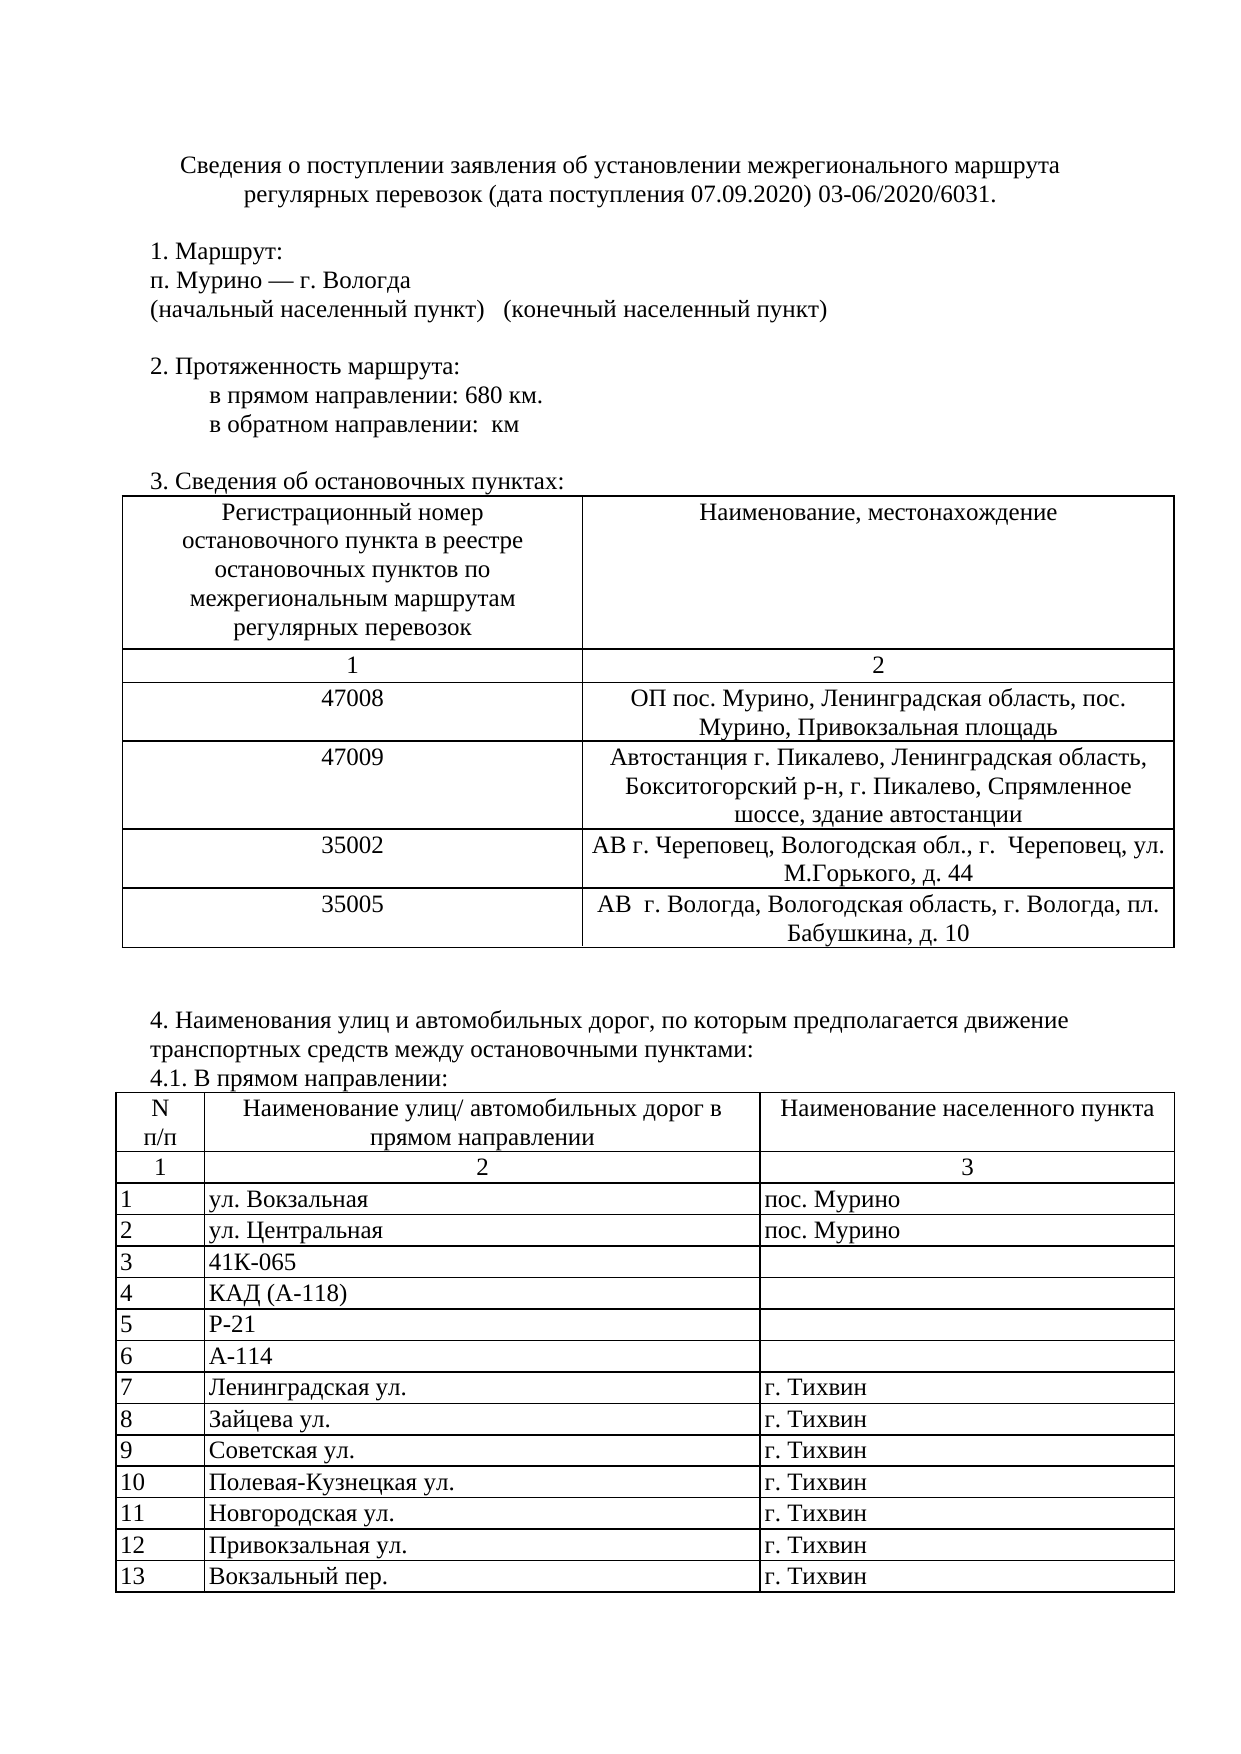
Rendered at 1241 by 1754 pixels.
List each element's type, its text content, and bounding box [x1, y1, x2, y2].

table_cell 47009 [123, 742, 582, 828]
table_cell г. Тихвин [761, 1561, 1174, 1591]
text п. Мурино — г. Вологда [150, 265, 1090, 294]
table_header Наименование, местонахождение [583, 497, 1173, 648]
table_cell Новгородская ул. [205, 1498, 759, 1528]
table_cell г. Тихвин [761, 1498, 1174, 1528]
table_header N п/п [117, 1093, 204, 1151]
table_cell [761, 1310, 1174, 1339]
table_cell Полевая-Кузнецкая ул. [205, 1467, 759, 1497]
table_cell 3 [761, 1152, 1174, 1182]
table_cell пос. Мурино [761, 1215, 1174, 1245]
table_cell ОП пос. Мурино, Ленинградская область, пос. Мурино, Привокзальная площадь [583, 683, 1173, 740]
table_cell Ленинградская ул. [205, 1373, 759, 1402]
table_cell 10 [117, 1467, 204, 1497]
table_cell КАД (А-118) [205, 1278, 759, 1308]
table_cell [761, 1247, 1174, 1277]
table_cell 6 [117, 1341, 204, 1371]
table_cell пос. Мурино [761, 1184, 1174, 1214]
table_cell 47008 [123, 683, 582, 740]
table_cell г. Тихвин [761, 1530, 1174, 1560]
table_header Регистрационный номер остановочного пункта в реестре остановочных пунктов по межрегиональным маршрутам регулярных перевозок [123, 497, 582, 648]
table_cell 8 [117, 1404, 204, 1434]
table_cell 2 [583, 650, 1173, 681]
table_cell 2 [205, 1152, 759, 1182]
table_cell ул. Вокзальная [205, 1184, 759, 1214]
text 1. Маршрут: [150, 236, 1090, 265]
table_cell г. Тихвин [761, 1467, 1174, 1497]
table_cell АВ г. Череповец, Вологодская обл., г. Череповец, ул. М.Горького, д. 44 [583, 830, 1173, 887]
table_cell 9 [117, 1436, 204, 1465]
table_cell [761, 1341, 1174, 1371]
table_cell 11 [117, 1498, 204, 1528]
table_cell Советская ул. [205, 1436, 759, 1465]
table_cell Вокзальный пер. [205, 1561, 759, 1591]
table_cell г. Тихвин [761, 1373, 1174, 1402]
table_cell АВ г. Вологда, Вологодская область, г. Вологда, пл. Бабушкина, д. 10 [583, 889, 1173, 946]
table_cell Автостанция г. Пикалево, Ленинградская область, Бокситогорский р-н, г. Пикалево, Спрямленное шоссе, здание автостанции [583, 742, 1173, 828]
table_header Наименование улиц/ автомобильных дорог в прямом направлении [205, 1093, 759, 1151]
text Сведения о поступлении заявления об установлении межрегионального маршрута регулярных перевозок (дата поступления 07.09.2020) 03-06/2020/6031. [150, 150, 1090, 207]
table_cell 35002 [123, 830, 582, 887]
table_cell 13 [117, 1561, 204, 1591]
table_cell 1 [117, 1152, 204, 1182]
table_cell 4 [117, 1278, 204, 1308]
table_cell 41К-065 [205, 1247, 759, 1277]
table_cell А-114 [205, 1341, 759, 1371]
table_cell 7 [117, 1373, 204, 1402]
table_cell 3 [117, 1247, 204, 1277]
table_header Наименование населенного пункта [761, 1093, 1174, 1151]
text 4.1. В прямом направлении: [150, 1063, 1090, 1092]
table_cell 2 [117, 1215, 204, 1245]
table_cell г. Тихвин [761, 1404, 1174, 1434]
table_cell 1 [117, 1184, 204, 1214]
table_cell Зайцева ул. [205, 1404, 759, 1434]
table_cell Привокзальная ул. [205, 1530, 759, 1560]
table_cell [761, 1278, 1174, 1308]
table_cell Р-21 [205, 1310, 759, 1339]
text 2. Протяженность маршрута: [150, 351, 1090, 380]
text 4. Наименования улиц и автомобильных дорог, по которым предполагается движение транспортных средств между остановочными пунктами: [150, 1005, 1090, 1063]
table_cell 35005 [123, 889, 582, 946]
text в обратном направлении: км [150, 409, 1090, 437]
table_cell 5 [117, 1310, 204, 1339]
table_cell 12 [117, 1530, 204, 1560]
table_cell 1 [123, 650, 582, 681]
table_cell ул. Центральная [205, 1215, 759, 1245]
text в прямом направлении: 680 км. [150, 380, 1090, 409]
table_cell г. Тихвин [761, 1436, 1174, 1465]
text (начальный населенный пункт) (конечный населенный пункт) [150, 294, 1090, 322]
text 3. Сведения об остановочных пунктах: [150, 466, 1090, 495]
